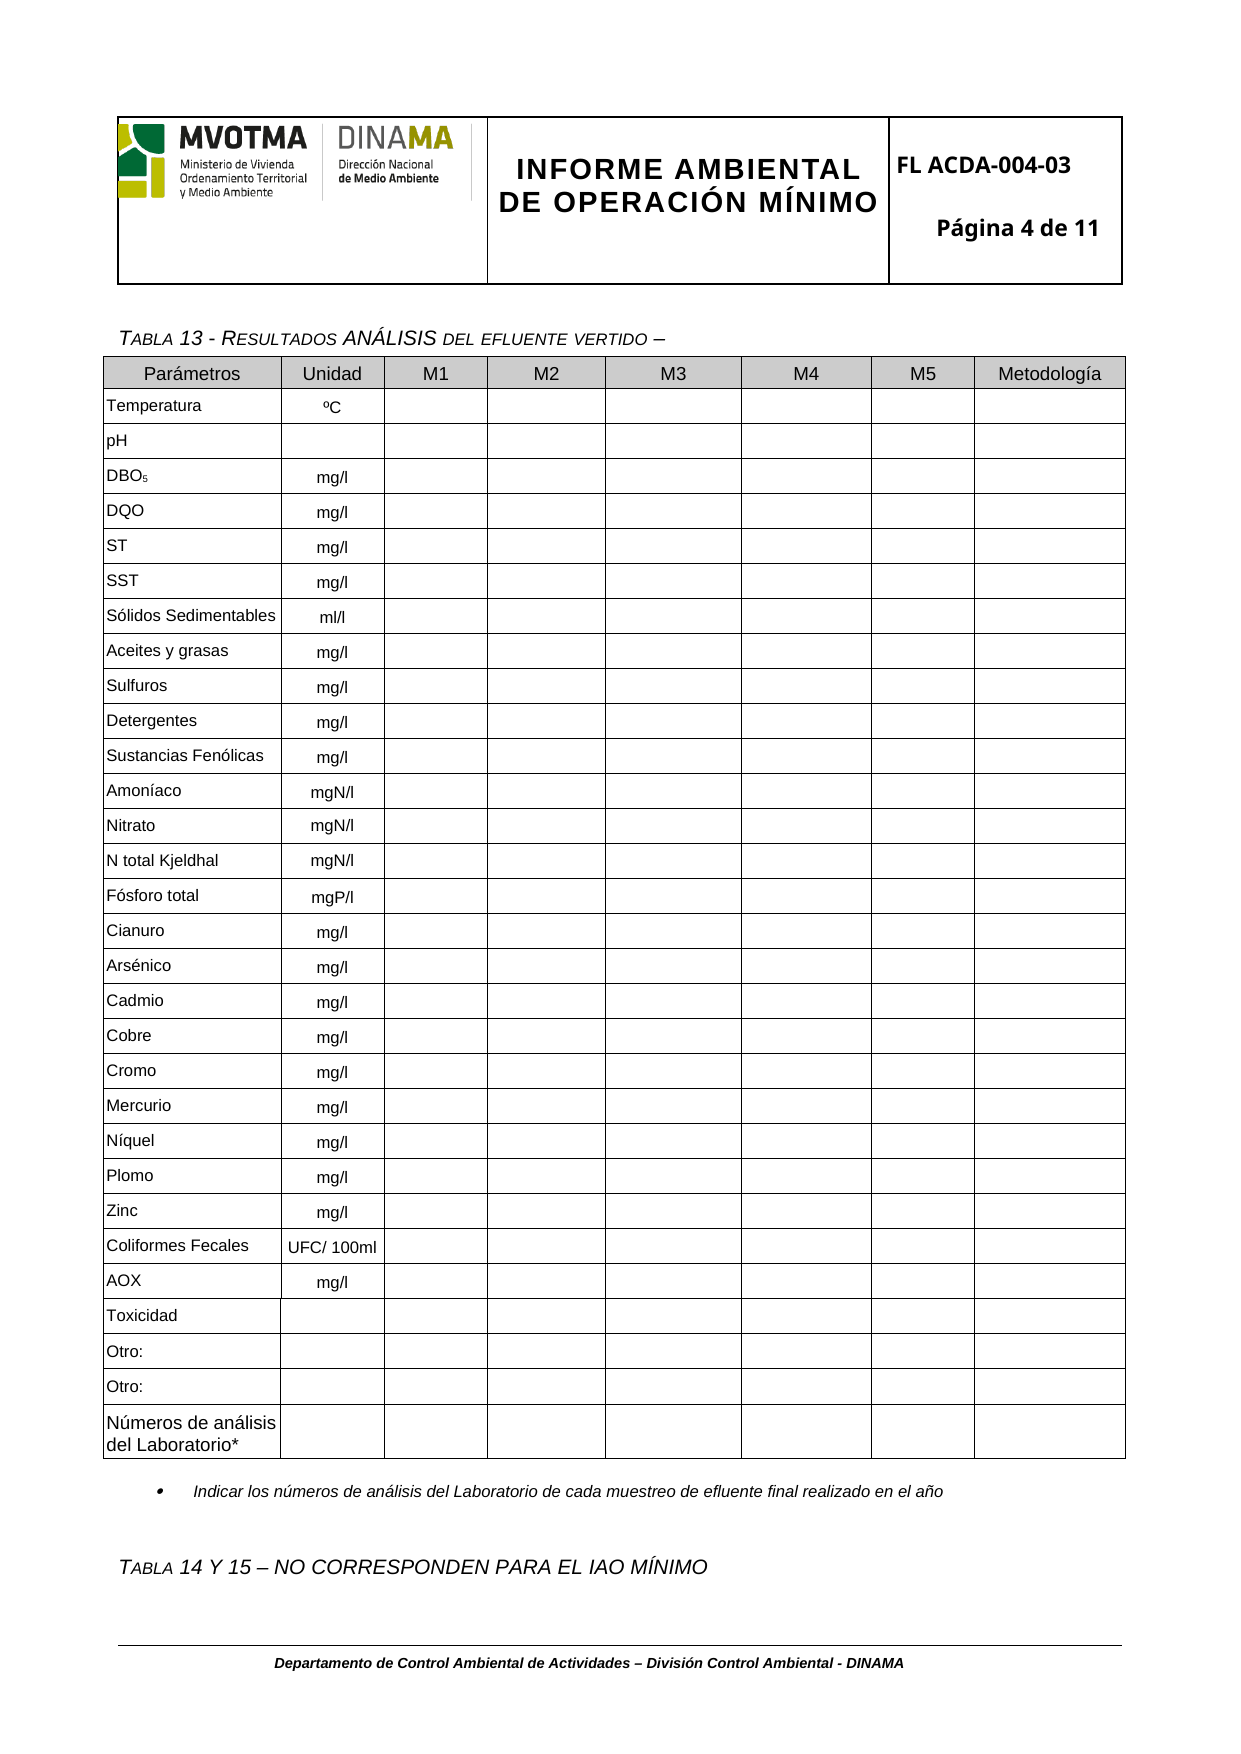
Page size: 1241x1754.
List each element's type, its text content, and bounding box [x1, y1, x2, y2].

table_cell [606, 914, 741, 948]
table_cell Coliformes Fecales [104, 1229, 281, 1263]
table_cell [488, 879, 605, 913]
table_cell [742, 879, 871, 913]
table_cell [385, 844, 487, 878]
table_cell mg/l [282, 1194, 384, 1228]
table_cell [385, 634, 487, 668]
table_cell [385, 529, 487, 563]
table_cell [872, 844, 974, 878]
table_cell [488, 564, 605, 598]
table_cell [742, 809, 871, 843]
table_cell [975, 1229, 1125, 1263]
table_cell [742, 424, 871, 458]
table_cell [385, 1299, 487, 1333]
table_cell [975, 1054, 1125, 1088]
table_cell [488, 424, 605, 458]
table_cell [488, 1229, 605, 1263]
table_cell Números de análisis del Laboratorio* [104, 1405, 280, 1458]
table_cell [742, 914, 871, 948]
table_cell [385, 564, 487, 598]
subtitle Indicar los números de análisis del Laboratorio de cada muestreo de efluente final realizado en el año [156, 1482, 1122, 1502]
table_cell [606, 1194, 741, 1228]
table_cell [975, 669, 1125, 703]
table_header M3 [606, 357, 741, 388]
table_cell [488, 599, 605, 633]
table_cell [488, 669, 605, 703]
table_cell [385, 774, 487, 808]
table_cell mg/l [282, 494, 384, 528]
table_cell mg/l [282, 1264, 384, 1298]
table_cell [488, 494, 605, 528]
table_cell mgN/l [282, 809, 384, 843]
table_cell [488, 1159, 605, 1193]
table_cell [975, 844, 1125, 878]
table_cell mg/l [282, 1124, 384, 1158]
table_header M4 [742, 357, 871, 388]
table_header M2 [488, 357, 605, 388]
table_cell [872, 529, 974, 563]
table_cell mg/l [282, 984, 384, 1018]
table_cell Cobre [104, 1019, 281, 1053]
table_cell [488, 1089, 605, 1123]
table_cell [606, 1334, 741, 1368]
table_cell [872, 494, 974, 528]
table_cell [872, 809, 974, 843]
table_cell [975, 529, 1125, 563]
table_cell [606, 1229, 741, 1263]
table_cell [606, 1054, 741, 1088]
table_cell [742, 1159, 871, 1193]
table_cell Sulfuros [104, 669, 281, 703]
table_cell AOX [104, 1264, 281, 1298]
table_cell [742, 704, 871, 738]
table_cell [488, 984, 605, 1018]
table_cell [385, 984, 487, 1018]
table_cell [742, 1264, 871, 1298]
table_cell [872, 424, 974, 458]
table_cell mgP/l [282, 879, 384, 913]
table_cell [872, 984, 974, 1018]
table_cell mg/l [282, 459, 384, 493]
table_cell [872, 459, 974, 493]
table_cell [488, 1369, 605, 1404]
table_cell [975, 739, 1125, 773]
table_cell [872, 599, 974, 633]
table_cell [281, 1405, 384, 1458]
table_cell [975, 914, 1125, 948]
table_cell [742, 1194, 871, 1228]
table_cell Temperatura [104, 389, 281, 423]
table_cell [606, 1299, 741, 1333]
table_header Metodología [975, 357, 1125, 388]
table_cell [606, 1159, 741, 1193]
table_cell [606, 1089, 741, 1123]
table_cell mg/l [282, 1054, 384, 1088]
table_cell [488, 459, 605, 493]
table_cell [742, 984, 871, 1018]
table_cell [975, 704, 1125, 738]
table_cell Fósforo total [104, 879, 281, 913]
table_cell Aceites y grasas [104, 634, 281, 668]
table_cell [872, 1089, 974, 1123]
table_cell [872, 634, 974, 668]
table_cell [975, 459, 1125, 493]
table_cell [975, 1299, 1125, 1333]
table_cell mg/l [282, 949, 384, 983]
table_cell mg/l [282, 634, 384, 668]
table_cell [606, 459, 741, 493]
table_cell [742, 1369, 871, 1404]
table_cell Mercurio [104, 1089, 281, 1123]
table_cell [488, 1405, 605, 1458]
table_cell [385, 669, 487, 703]
table_cell DBO5 [104, 459, 281, 493]
table_cell [975, 1405, 1125, 1458]
table_cell [385, 599, 487, 633]
table_cell [488, 914, 605, 948]
table_cell mg/l [282, 669, 384, 703]
table_cell [975, 389, 1125, 423]
table_cell Cadmio [104, 984, 281, 1018]
table_header M5 [872, 357, 974, 388]
table_cell [742, 1054, 871, 1088]
table_cell [606, 774, 741, 808]
table_cell [975, 1124, 1125, 1158]
table_cell [975, 879, 1125, 913]
table_cell [872, 949, 974, 983]
table_cell [606, 599, 741, 633]
table_cell [975, 984, 1125, 1018]
table_cell Arsénico [104, 949, 281, 983]
table_cell [872, 389, 974, 423]
table_cell [606, 424, 741, 458]
table_header Unidad [282, 357, 384, 388]
table_cell [385, 1334, 487, 1368]
table_cell pH [104, 424, 281, 458]
table_cell [488, 1019, 605, 1053]
table_cell [742, 774, 871, 808]
table_cell [385, 389, 487, 423]
table_cell UFC/ 100ml [282, 1229, 384, 1263]
table_cell [742, 1405, 871, 1458]
table_cell [488, 389, 605, 423]
table_cell mg/l [282, 564, 384, 598]
table_cell [975, 494, 1125, 528]
table_cell [281, 1369, 384, 1404]
table_cell Cromo [104, 1054, 281, 1088]
table_cell [385, 1369, 487, 1404]
table_cell mg/l [282, 1089, 384, 1123]
table_cell Toxicidad [104, 1299, 280, 1333]
table_cell [385, 1229, 487, 1263]
table_cell [872, 1264, 974, 1298]
table_cell [742, 529, 871, 563]
table_cell [281, 1334, 384, 1368]
table_cell Zinc [104, 1194, 281, 1228]
picture [118, 117, 478, 204]
table_cell [975, 809, 1125, 843]
table_cell [975, 424, 1125, 458]
table_cell Sustancias Fenólicas [104, 739, 281, 773]
table_cell [385, 494, 487, 528]
table_cell [872, 1405, 974, 1458]
table_cell ST [104, 529, 281, 563]
table_cell [385, 914, 487, 948]
table_cell [742, 459, 871, 493]
table_cell Otro: [104, 1334, 280, 1368]
table_cell Otro: [104, 1369, 280, 1404]
table_cell mg/l [282, 1019, 384, 1053]
table_cell Amoníaco [104, 774, 281, 808]
table_cell [742, 1334, 871, 1368]
table_cell [742, 844, 871, 878]
table_cell [606, 739, 741, 773]
table_cell [975, 599, 1125, 633]
table_cell mg/l [282, 1159, 384, 1193]
table_cell Detergentes [104, 704, 281, 738]
table_cell [872, 1299, 974, 1333]
table_cell [606, 1124, 741, 1158]
table_cell SST [104, 564, 281, 598]
table_cell [606, 984, 741, 1018]
table_cell [488, 809, 605, 843]
table_cell [606, 1019, 741, 1053]
table_cell [282, 424, 384, 458]
table_cell [488, 1194, 605, 1228]
table_cell mg/l [282, 704, 384, 738]
table_cell mgN/l [282, 774, 384, 808]
table_cell [385, 1194, 487, 1228]
table_cell [872, 1054, 974, 1088]
table_cell mgN/l [282, 844, 384, 878]
table_cell [606, 704, 741, 738]
table_cell Nitrato [104, 809, 281, 843]
table_cell [742, 1299, 871, 1333]
table_cell [872, 1334, 974, 1368]
table_cell [385, 1405, 487, 1458]
table_cell [872, 774, 974, 808]
table_cell [742, 1229, 871, 1263]
table_cell Cianuro [104, 914, 281, 948]
table_cell [606, 809, 741, 843]
table_cell [975, 1019, 1125, 1053]
table_cell [975, 949, 1125, 983]
table_cell [742, 1089, 871, 1123]
table_cell Plomo [104, 1159, 281, 1193]
table_cell [742, 1019, 871, 1053]
table_cell [975, 634, 1125, 668]
table_cell [385, 704, 487, 738]
table_cell [385, 459, 487, 493]
table_cell [872, 1124, 974, 1158]
table_cell [488, 704, 605, 738]
text Tabla 13 - Resultados ANÁLISIS del efluente vertido – [118, 326, 1122, 349]
table_cell [488, 949, 605, 983]
table_cell [385, 1124, 487, 1158]
table_cell DQO [104, 494, 281, 528]
table_cell [975, 1089, 1125, 1123]
table_cell mg/l [282, 529, 384, 563]
table_cell [872, 1194, 974, 1228]
table_cell [872, 1019, 974, 1053]
table_cell [975, 774, 1125, 808]
table_cell ºC [282, 389, 384, 423]
table_cell [975, 1264, 1125, 1298]
table_cell [872, 1159, 974, 1193]
table_cell [281, 1299, 384, 1333]
table_cell [488, 774, 605, 808]
table_cell [606, 634, 741, 668]
table_cell [975, 1194, 1125, 1228]
table_cell [606, 1405, 741, 1458]
table_cell [872, 914, 974, 948]
table_cell [606, 564, 741, 598]
table_cell [385, 1019, 487, 1053]
table_cell [488, 844, 605, 878]
table_cell [488, 739, 605, 773]
table_cell [488, 1124, 605, 1158]
table_cell [606, 389, 741, 423]
table_cell [606, 949, 741, 983]
table_cell [742, 564, 871, 598]
table_cell [606, 844, 741, 878]
table_cell [385, 1089, 487, 1123]
table_cell [385, 1264, 487, 1298]
table_cell [742, 1124, 871, 1158]
table_cell [606, 1369, 741, 1404]
table_cell ml/l [282, 599, 384, 633]
table_cell [742, 494, 871, 528]
table_cell [488, 1334, 605, 1368]
table_cell [975, 1369, 1125, 1404]
table_cell [606, 529, 741, 563]
table_cell [742, 739, 871, 773]
table_cell [488, 529, 605, 563]
table_cell [606, 669, 741, 703]
table_cell [742, 669, 871, 703]
table_cell [606, 1264, 741, 1298]
table_cell [975, 1159, 1125, 1193]
table_header Parámetros [104, 357, 281, 388]
table_cell [742, 634, 871, 668]
table_cell mg/l [282, 914, 384, 948]
table_cell [975, 1334, 1125, 1368]
table_cell [872, 1229, 974, 1263]
table_cell N total Kjeldhal [104, 844, 281, 878]
table_cell Níquel [104, 1124, 281, 1158]
table_cell [488, 1264, 605, 1298]
table_cell [872, 1369, 974, 1404]
table_cell [872, 739, 974, 773]
table_cell [606, 879, 741, 913]
table_cell [742, 949, 871, 983]
table_cell [872, 879, 974, 913]
table_cell [872, 704, 974, 738]
table_cell [488, 634, 605, 668]
table_cell [606, 494, 741, 528]
table_cell [742, 599, 871, 633]
table_cell [385, 1159, 487, 1193]
table_cell [488, 1054, 605, 1088]
table_cell Sólidos Sedimentables [104, 599, 281, 633]
table_cell [385, 949, 487, 983]
table_cell [872, 669, 974, 703]
table_header M1 [385, 357, 487, 388]
table_cell [385, 739, 487, 773]
text Tabla 14 Y 15 – NO CORRESPONDEN PARA EL IAO MÍNIMO [118, 1554, 1122, 1578]
table_cell [872, 564, 974, 598]
table_cell [488, 1299, 605, 1333]
table_cell [385, 1054, 487, 1088]
table_cell mg/l [282, 739, 384, 773]
table_cell [742, 389, 871, 423]
table_cell [385, 879, 487, 913]
table_cell [975, 564, 1125, 598]
table_cell [385, 809, 487, 843]
table_cell [385, 424, 487, 458]
